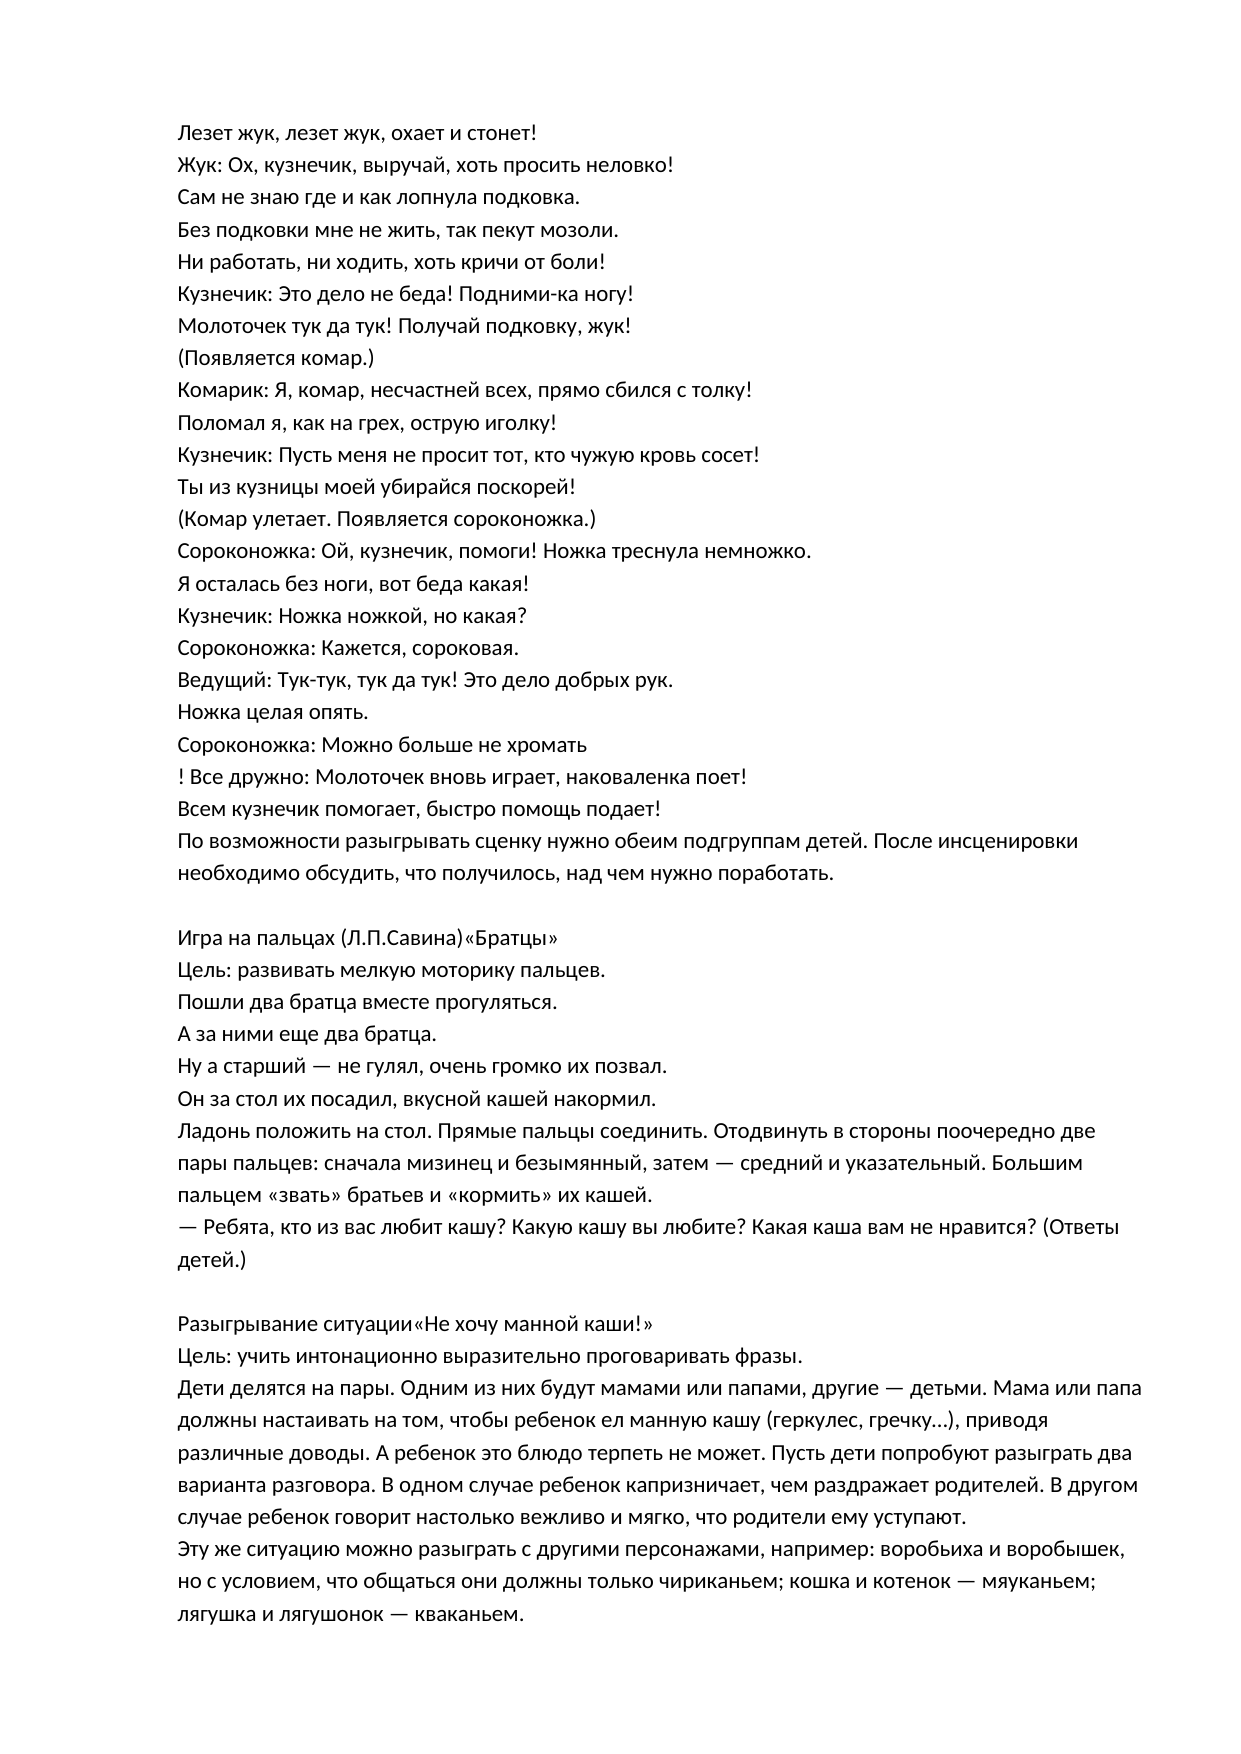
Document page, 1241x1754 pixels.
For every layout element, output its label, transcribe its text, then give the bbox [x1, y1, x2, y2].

text Жук: Ох, кузнечик, выручай, хоть просить неловко! [177, 150, 1152, 178]
text Сороконожка: Ой, кузнечик, помоги! Ножка треснула немножко. [177, 537, 1152, 564]
text Он за стол их посадил, вкусной кашей накормил. [177, 1084, 1152, 1112]
text Сам не знаю где и как лопнула подковка. [177, 182, 1152, 211]
text (Комар улетает. Появляется сороконожка.) [177, 504, 1152, 532]
text Всем кузнечик помогает, быстро помощь подает! [177, 794, 1152, 822]
text — Ребята, кто из вас любит кашу? Какую кашу вы любите? Какая каша вам не нравится? (Ответы детей.) [177, 1212, 1152, 1273]
text ! Все дружно: Молоточек вновь играет, наковаленка поет! [177, 762, 1152, 790]
text Я осталась без ноги, вот беда какая! [177, 569, 1152, 597]
text А за ними еще два братца. [177, 1019, 1152, 1047]
text Без подковки мне не жить, так пекут мозоли. [177, 215, 1152, 243]
text (Появляется комар.) [177, 343, 1152, 371]
text Ни работать, ни ходить, хоть кричи от боли! [177, 247, 1152, 275]
text Кузнечик: Ножка ножкой, но какая? [177, 601, 1152, 629]
text Ведущий: Тук-тук, тук да тук! Это дело добрых рук. [177, 665, 1152, 693]
text Дети делятся на пары. Одним из них будут мамами или папами, другие — детьми. Мама или папа должны настаивать на том, чтобы ребенок ел манную кашу (геркулес, гречку…), приводя различные доводы. А ребенок это блюдо терпеть не может. Пусть дети попробуют разыграть два варианта разговора. В одном случае ребенок капризничает, чем раздражает родителей. В другом случае ребенок говорит настолько вежливо и мягко, что родители ему уступают. [177, 1373, 1152, 1530]
text Цель: учить интонационно выразительно проговаривать фразы. [177, 1341, 1152, 1369]
text По возможности разыгрывать сценку нужно обеим подгруппам детей. После инсценировки необходимо обсудить, что получилось, над чем нужно поработать. [177, 826, 1152, 886]
text Пошли два братца вместе прогуляться. [177, 987, 1152, 1015]
text Лезет жук, лезет жук, охает и стонет! [177, 118, 1152, 146]
text Разыгрывание ситуации«Не хочу манной каши!» [177, 1309, 1152, 1337]
text Комарик: Я, комар, несчастней всех, прямо сбился с толку! [177, 376, 1152, 404]
text Молоточек тук да тук! Получай подковку, жук! [177, 311, 1152, 339]
text Эту же ситуацию можно разыграть с другими персонажами, например: воробьиха и воробышек, но с условием, что общаться они должны только чириканьем; кошка и котенок — мяуканьем; лягушка и лягушонок — кваканьем. [177, 1534, 1152, 1627]
text Игра на пальцах (Л.П.Савина)«Братцы» [177, 923, 1152, 951]
text Сороконожка: Кажется, сороковая. [177, 633, 1152, 661]
text Ножка целая опять. [177, 697, 1152, 726]
text Сороконожка: Можно больше не хромать [177, 730, 1152, 758]
text Кузнечик: Пусть меня не просит тот, кто чужую кровь сосет! [177, 440, 1152, 468]
text Ладонь положить на стол. Прямые пальцы соединить. Отодвинуть в стороны поочередно две пары пальцев: сначала мизинец и безымянный, затем — средний и указательный. Большим пальцем «звать» братьев и «кормить» их кашей. [177, 1116, 1152, 1208]
text Поломал я, как на грех, острую иголку! [177, 408, 1152, 436]
text Ну а старший — не гулял, очень громко их позвал. [177, 1052, 1152, 1079]
text Ты из кузницы моей убирайся поскорей! [177, 472, 1152, 500]
text Кузнечик: Это дело не беда! Подними-ка ногу! [177, 279, 1152, 307]
text Цель: развивать мелкую моторику пальцев. [177, 955, 1152, 983]
